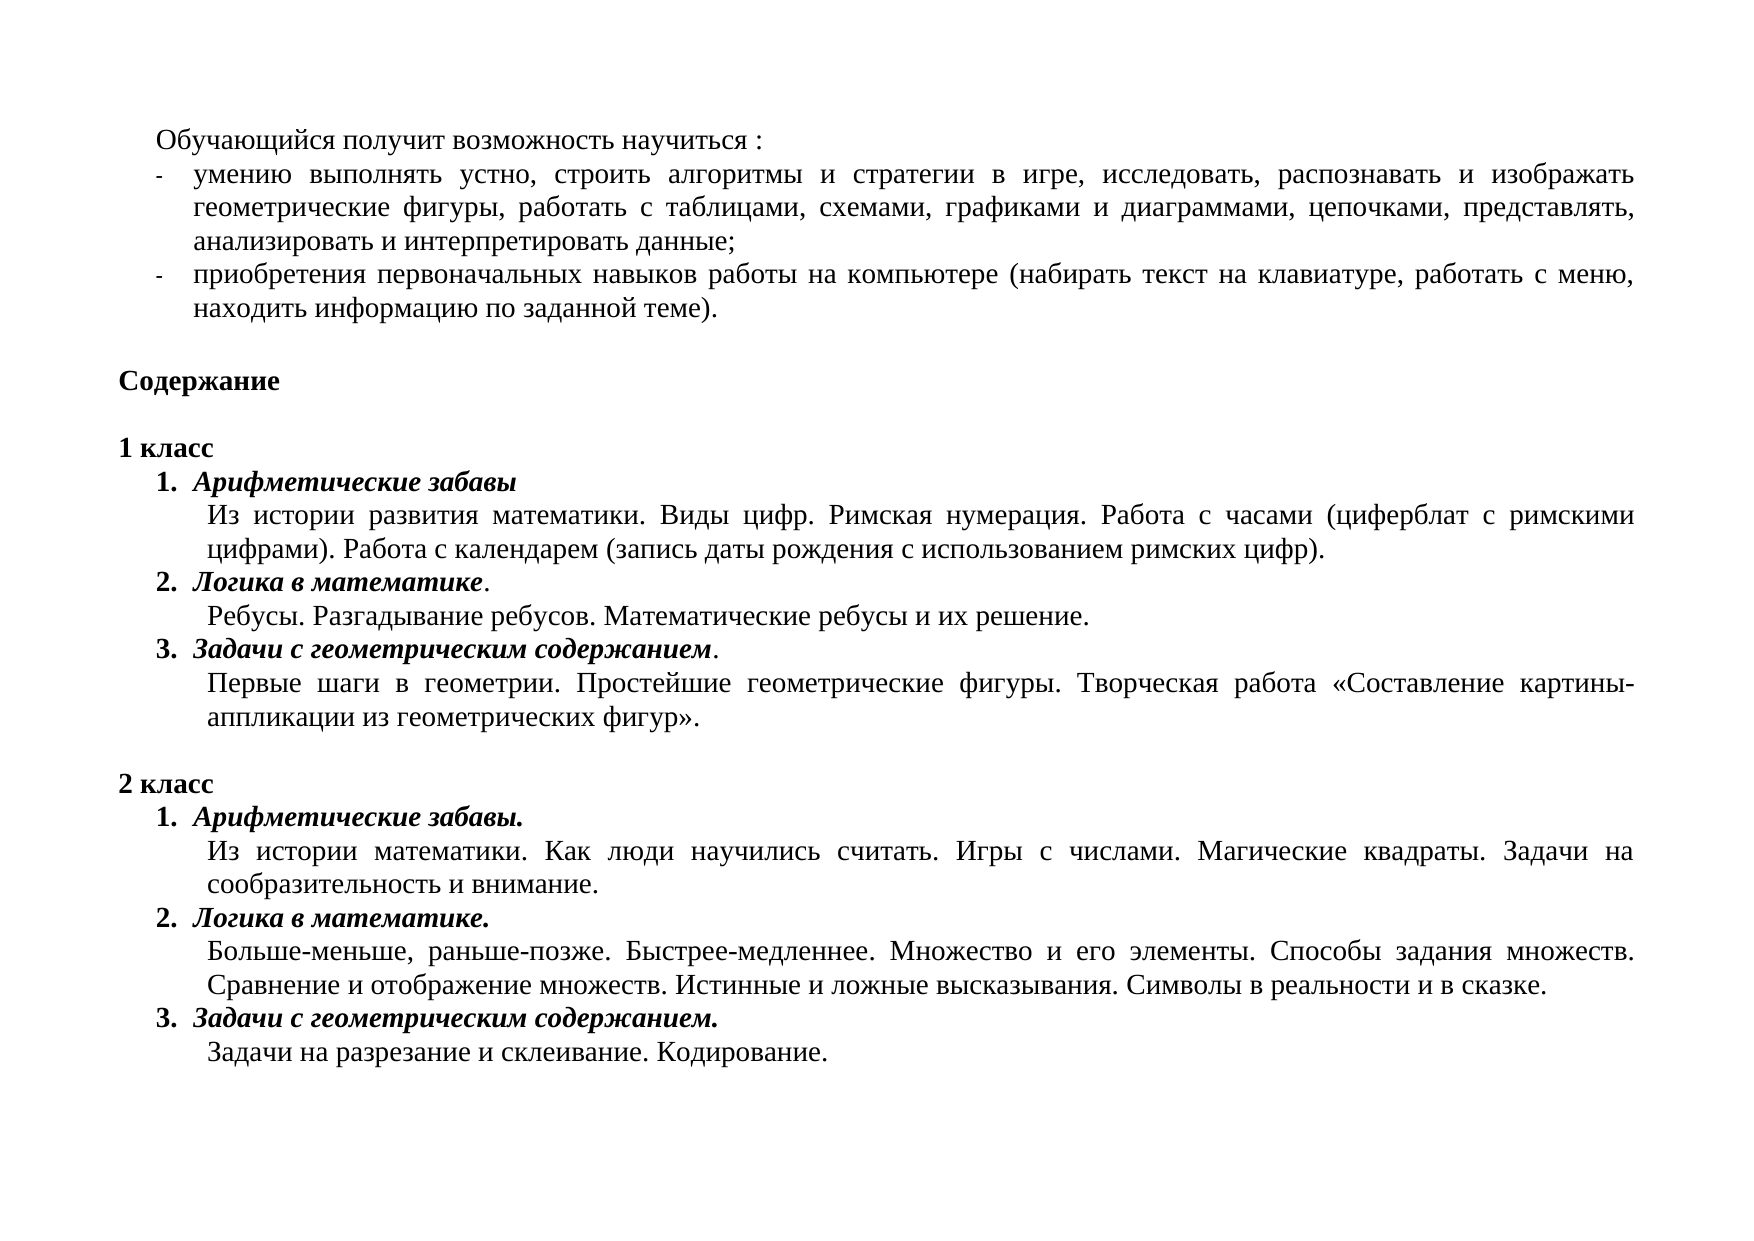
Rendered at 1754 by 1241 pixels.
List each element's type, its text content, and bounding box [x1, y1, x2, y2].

text Содержание [118, 363, 1636, 397]
list Ребусы. Разгадывание ребусов. Математические ребусы и их решение. [207, 598, 1636, 632]
list Арифметические забавы. [156, 799, 1636, 833]
list Логика в математике. [156, 564, 1636, 598]
list Из истории математики. Как люди научились считать. Игры с числами. Магические квадраты. Задачи на сообразительность и внимание. [207, 833, 1636, 900]
list Задачи на разрезание и склеивание. Кодирование. [207, 1034, 1636, 1068]
list приобретения первоначальных навыков работы на компьютере (набирать текст на клавиатуре, работать с меню, находить информацию по заданной теме). [156, 256, 1636, 323]
list Логика в математике. [156, 900, 1636, 933]
text 1 класс [118, 430, 1636, 464]
list Задачи с геометрическим содержанием. [156, 632, 1636, 665]
list Задачи с геометрическим содержанием. [156, 1001, 1636, 1034]
list умению выполнять устно, строить алгоритмы и стратегии в игре, исследовать, распознавать и изображать геометрические фигуры, работать с таблицами, схемами, графиками и диаграммами, цепочками, представлять, анализировать и интерпретировать данные; [156, 156, 1636, 256]
list Первые шаги в геометрии. Простейшие геометрические фигуры. Творческая работа «Составление картины-аппликации из геометрических фигур». [207, 665, 1636, 732]
list Арифметические забавы [156, 464, 1636, 497]
list Из истории развития математики. Виды цифр. Римская нумерация. Работа с часами (циферблат с римскими цифрами). Работа с календарем (запись даты рождения с использованием римских цифр). [207, 497, 1636, 564]
text 2 класс [118, 766, 1636, 799]
text Обучающийся получит возможность научиться : [156, 122, 1636, 156]
list Больше-меньше, раньше-позже. Быстрее-медленнее. Множество и его элементы. Способы задания множеств. Сравнение и отображение множеств. Истинные и ложные высказывания. Символы в реальности и в сказке. [207, 933, 1636, 1001]
